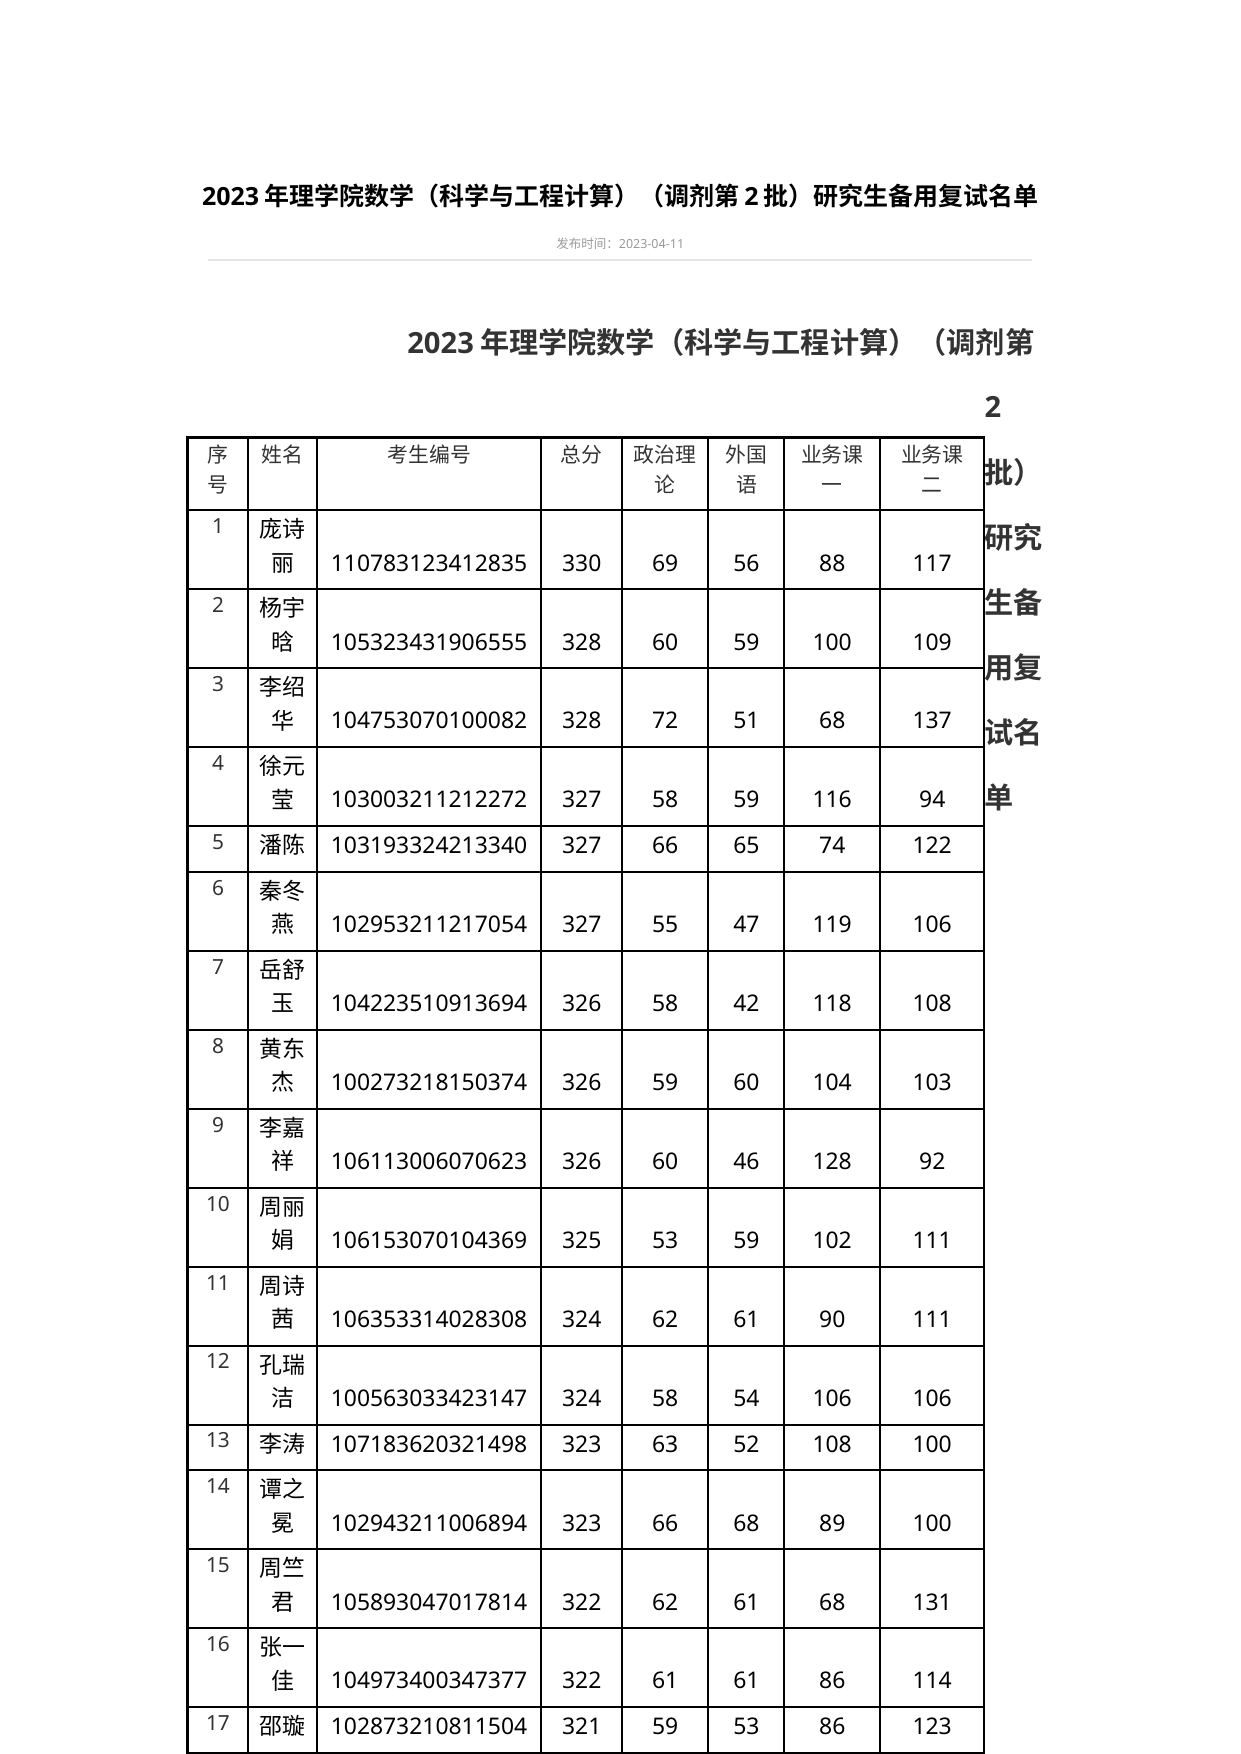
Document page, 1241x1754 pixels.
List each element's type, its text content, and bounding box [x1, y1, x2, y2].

table_cell 106 [785, 1347, 879, 1423]
table_cell 106113006070623 [318, 1110, 540, 1187]
table_cell 326 [542, 1110, 621, 1187]
table_cell 8 [189, 1031, 247, 1108]
table_header 外国语 [709, 439, 783, 509]
table_cell 15 [189, 1550, 247, 1627]
table_cell 58 [623, 1347, 707, 1423]
table_cell 6 [189, 873, 247, 950]
table_cell 86 [785, 1629, 879, 1706]
table_cell 137 [881, 669, 983, 746]
table_cell 51 [709, 669, 783, 746]
table_cell 108 [785, 1426, 879, 1469]
table_cell 104 [785, 1031, 879, 1108]
table_cell 11 [189, 1268, 247, 1344]
table_cell 324 [542, 1268, 621, 1344]
table_cell 60 [623, 1110, 707, 1187]
table_cell 325 [542, 1189, 621, 1266]
table_cell 104223510913694 [318, 952, 540, 1029]
table_cell 119 [785, 873, 879, 950]
table_cell 62 [623, 1550, 707, 1627]
table_cell 59 [709, 1189, 783, 1266]
table_cell 104753070100082 [318, 669, 540, 746]
table_cell 100563033423147 [318, 1347, 540, 1423]
table_cell 106 [881, 873, 983, 950]
table_cell 3 [189, 669, 247, 746]
table_cell 74 [785, 827, 879, 871]
table_cell 321 [542, 1708, 621, 1752]
table_cell 周丽娟 [249, 1189, 316, 1266]
table_header 业务课一 [785, 439, 879, 509]
table_cell 107183620321498 [318, 1426, 540, 1469]
table_cell 53 [623, 1189, 707, 1266]
table_cell 323 [542, 1426, 621, 1469]
table_cell 61 [623, 1629, 707, 1706]
table_cell 杨宇晗 [249, 590, 316, 667]
table_cell 46 [709, 1110, 783, 1187]
table_cell 66 [623, 1471, 707, 1548]
table_cell 323 [542, 1471, 621, 1548]
table_cell 106353314028308 [318, 1268, 540, 1344]
table_cell 66 [623, 827, 707, 871]
text 2023年理学院数学（科学与工程计算）（调剂第2批）研究生备用复试名单 [187, 309, 1053, 829]
table_cell 65 [709, 827, 783, 871]
table_cell 李绍华 [249, 669, 316, 746]
table_cell 100273218150374 [318, 1031, 540, 1108]
table_cell 327 [542, 827, 621, 871]
table_cell 106 [881, 1347, 983, 1423]
table_cell 17 [189, 1708, 247, 1752]
table_cell 47 [709, 873, 783, 950]
table_cell 李涛 [249, 1426, 316, 1469]
table_cell 黄东杰 [249, 1031, 316, 1108]
table_cell 324 [542, 1347, 621, 1423]
table_cell 131 [881, 1550, 983, 1627]
table_cell 100 [881, 1471, 983, 1548]
table_cell 89 [785, 1471, 879, 1548]
table_cell 90 [785, 1268, 879, 1344]
table_cell 106153070104369 [318, 1189, 540, 1266]
table_cell 123 [881, 1708, 983, 1752]
table_cell 328 [542, 590, 621, 667]
table_cell 庞诗丽 [249, 511, 316, 588]
table_cell 55 [623, 873, 707, 950]
table_cell 2 [189, 590, 247, 667]
table_cell 周竺君 [249, 1550, 316, 1627]
table_cell 潘陈 [249, 827, 316, 871]
table_cell 58 [623, 748, 707, 825]
table_cell 周诗茜 [249, 1268, 316, 1344]
table_cell 102 [785, 1189, 879, 1266]
table_cell 100 [881, 1426, 983, 1469]
table_cell 92 [881, 1110, 983, 1187]
table_cell 103003211212272 [318, 748, 540, 825]
table_cell 61 [709, 1268, 783, 1344]
table_cell 42 [709, 952, 783, 1029]
table_header 政治理论 [623, 439, 707, 509]
table_cell 59 [623, 1708, 707, 1752]
table_cell 103193324213340 [318, 827, 540, 871]
table_cell 53 [709, 1708, 783, 1752]
table_cell 108 [881, 952, 983, 1029]
table_cell 322 [542, 1629, 621, 1706]
table_cell 102873210811504 [318, 1708, 540, 1752]
table_header 姓名 [249, 439, 316, 509]
table_cell 61 [709, 1629, 783, 1706]
table_cell 68 [785, 669, 879, 746]
table_cell 105893047017814 [318, 1550, 540, 1627]
table_cell 16 [189, 1629, 247, 1706]
table_cell 52 [709, 1426, 783, 1469]
table_cell 109 [881, 590, 983, 667]
table_cell 61 [709, 1550, 783, 1627]
table_cell 张一佳 [249, 1629, 316, 1706]
table_cell 李嘉祥 [249, 1110, 316, 1187]
table_cell 4 [189, 748, 247, 825]
table_header 考生编号 [318, 439, 540, 509]
table_cell 88 [785, 511, 879, 588]
table_cell 10 [189, 1189, 247, 1266]
table_cell 103 [881, 1031, 983, 1108]
table_cell 326 [542, 952, 621, 1029]
table_cell 116 [785, 748, 879, 825]
table_cell 69 [623, 511, 707, 588]
table_header 业务课二 [881, 439, 983, 509]
table_cell 330 [542, 511, 621, 588]
table_cell 13 [189, 1426, 247, 1469]
table_cell 59 [623, 1031, 707, 1108]
table_cell 68 [785, 1550, 879, 1627]
table_header 序号 [189, 439, 247, 509]
table_cell 58 [623, 952, 707, 1029]
table_cell 111 [881, 1189, 983, 1266]
table_cell 14 [189, 1471, 247, 1548]
table_cell 326 [542, 1031, 621, 1108]
table_cell 104973400347377 [318, 1629, 540, 1706]
table_cell 63 [623, 1426, 707, 1469]
table_cell 110783123412835 [318, 511, 540, 588]
table_cell 1 [189, 511, 247, 588]
table_cell 102953211217054 [318, 873, 540, 950]
table_cell 72 [623, 669, 707, 746]
table_cell 徐元莹 [249, 748, 316, 825]
table_cell 60 [709, 1031, 783, 1108]
table_cell 62 [623, 1268, 707, 1344]
table_cell 102943211006894 [318, 1471, 540, 1548]
table_cell 122 [881, 827, 983, 871]
table_cell 谭之冕 [249, 1471, 316, 1548]
table_cell 邵璇 [249, 1708, 316, 1752]
table_cell 118 [785, 952, 879, 1029]
table_cell 128 [785, 1110, 879, 1187]
table_cell 117 [881, 511, 983, 588]
subtitle 2023年理学院数学（科学与工程计算）（调剂第2批）研究生备用复试名单 [187, 162, 1053, 227]
table_cell 86 [785, 1708, 879, 1752]
table_cell 114 [881, 1629, 983, 1706]
table_cell 94 [881, 748, 983, 825]
table_cell 105323431906555 [318, 590, 540, 667]
table_cell 100 [785, 590, 879, 667]
table_cell 岳舒玉 [249, 952, 316, 1029]
table_cell 68 [709, 1471, 783, 1548]
table_cell 111 [881, 1268, 983, 1344]
table_cell 327 [542, 748, 621, 825]
table_cell 7 [189, 952, 247, 1029]
table_cell 54 [709, 1347, 783, 1423]
table_cell 328 [542, 669, 621, 746]
table_cell 59 [709, 748, 783, 825]
table_header 总分 [542, 439, 621, 509]
table_cell 孔瑞洁 [249, 1347, 316, 1423]
table_cell 5 [189, 827, 247, 871]
table_cell 60 [623, 590, 707, 667]
table_cell 秦冬燕 [249, 873, 316, 950]
table_cell 56 [709, 511, 783, 588]
table_cell 327 [542, 873, 621, 950]
table_cell 322 [542, 1550, 621, 1627]
table_cell 12 [189, 1347, 247, 1423]
table_cell 59 [709, 590, 783, 667]
table_cell 9 [189, 1110, 247, 1187]
text 发布时间：2023-04-11 [208, 227, 1032, 259]
